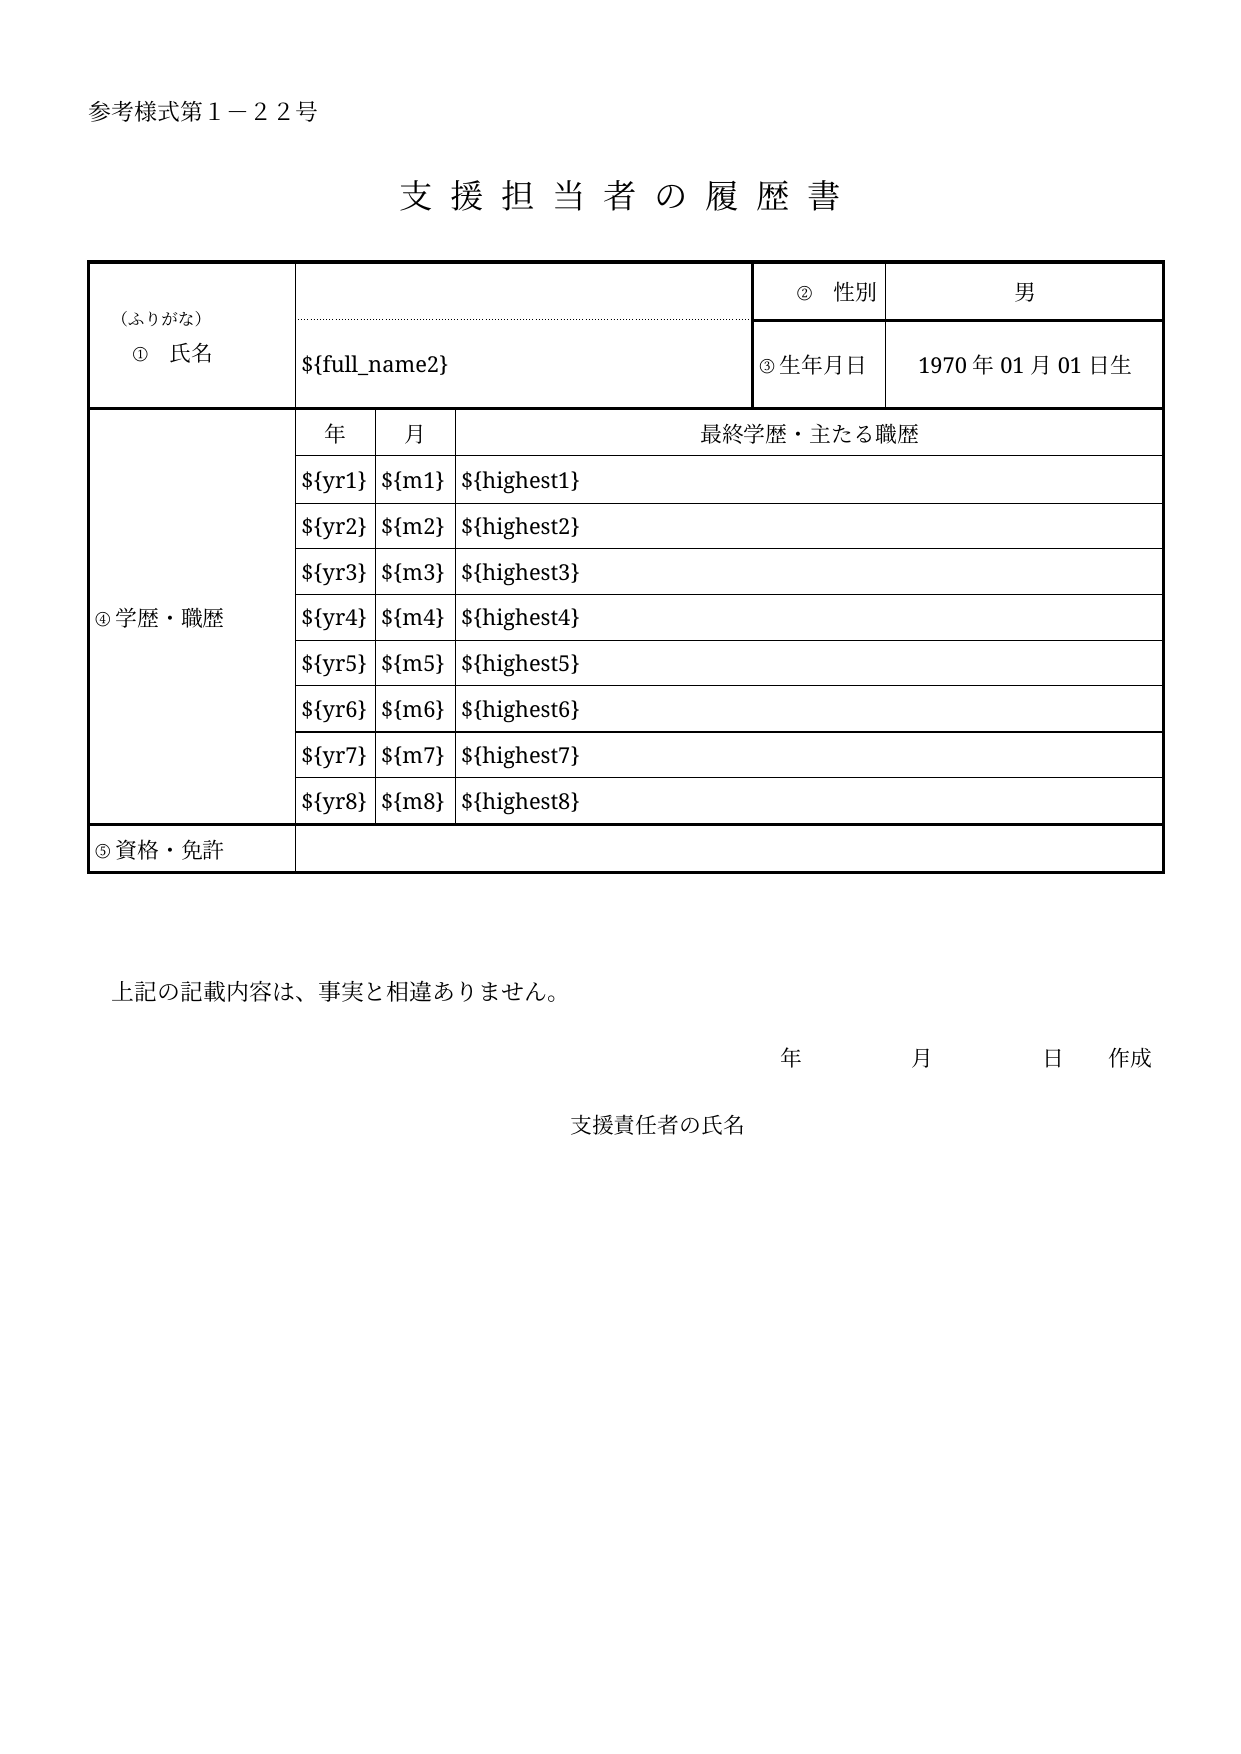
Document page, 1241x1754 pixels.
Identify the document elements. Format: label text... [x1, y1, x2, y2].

table_header [296, 264, 751, 318]
table_cell ${m2} [376, 504, 455, 548]
table_cell ${yr7} [296, 733, 375, 777]
text 参考様式第１－２２号 [89, 94, 1152, 127]
table_cell ${highest7} [456, 733, 1162, 777]
table_cell 月 [376, 410, 455, 455]
table_cell ${m6} [376, 686, 455, 731]
table_header （ふりがな） 氏名 [90, 264, 295, 407]
table_cell ${highest2} [456, 504, 1162, 548]
table_cell ${yr8} [296, 778, 375, 823]
table_cell ${m5} [376, 641, 455, 685]
table_cell ${m4} [376, 595, 455, 639]
text 年 月 日 作成 [89, 1041, 1152, 1074]
table_cell ${m7} [376, 733, 455, 777]
table_cell ${yr2} [296, 504, 375, 548]
table_cell ${yr3} [296, 549, 375, 594]
table_cell ${yr6} [296, 686, 375, 731]
table_cell ③生年月日 [754, 322, 885, 407]
table_cell ${highest3} [456, 549, 1162, 594]
table_cell 1970 年 01 月 01 日生 [886, 322, 1162, 407]
table_cell ${highest1} [456, 456, 1162, 503]
text 支援担当者の履歴書 [89, 160, 1152, 227]
table_cell ${highest8} [456, 778, 1162, 823]
table_cell ${highest6} [456, 686, 1162, 731]
text 支援責任者の氏名 [89, 1107, 1152, 1141]
table_cell [296, 826, 1162, 871]
table_header 性別 [754, 264, 885, 318]
table_cell ${full_name2} [296, 319, 751, 407]
table_cell ${m8} [376, 778, 455, 823]
table_header 男 [886, 264, 1162, 318]
table_cell ⑤資格・免許 [90, 826, 295, 871]
table_cell ${yr4} [296, 595, 375, 639]
table_cell ${highest4} [456, 595, 1162, 639]
table_cell ${highest5} [456, 641, 1162, 685]
table_cell ④学歴・職歴 [90, 410, 295, 823]
table_cell ${yr1} [296, 456, 375, 503]
table_cell ${m3} [376, 549, 455, 594]
table_cell ${yr5} [296, 641, 375, 685]
table_cell 最終学歴・主たる職歴 [456, 410, 1162, 455]
table_cell 年 [296, 410, 375, 455]
text 上記の記載内容は、事実と相違ありません。 [89, 974, 1152, 1007]
table_cell ${m1} [376, 456, 455, 503]
